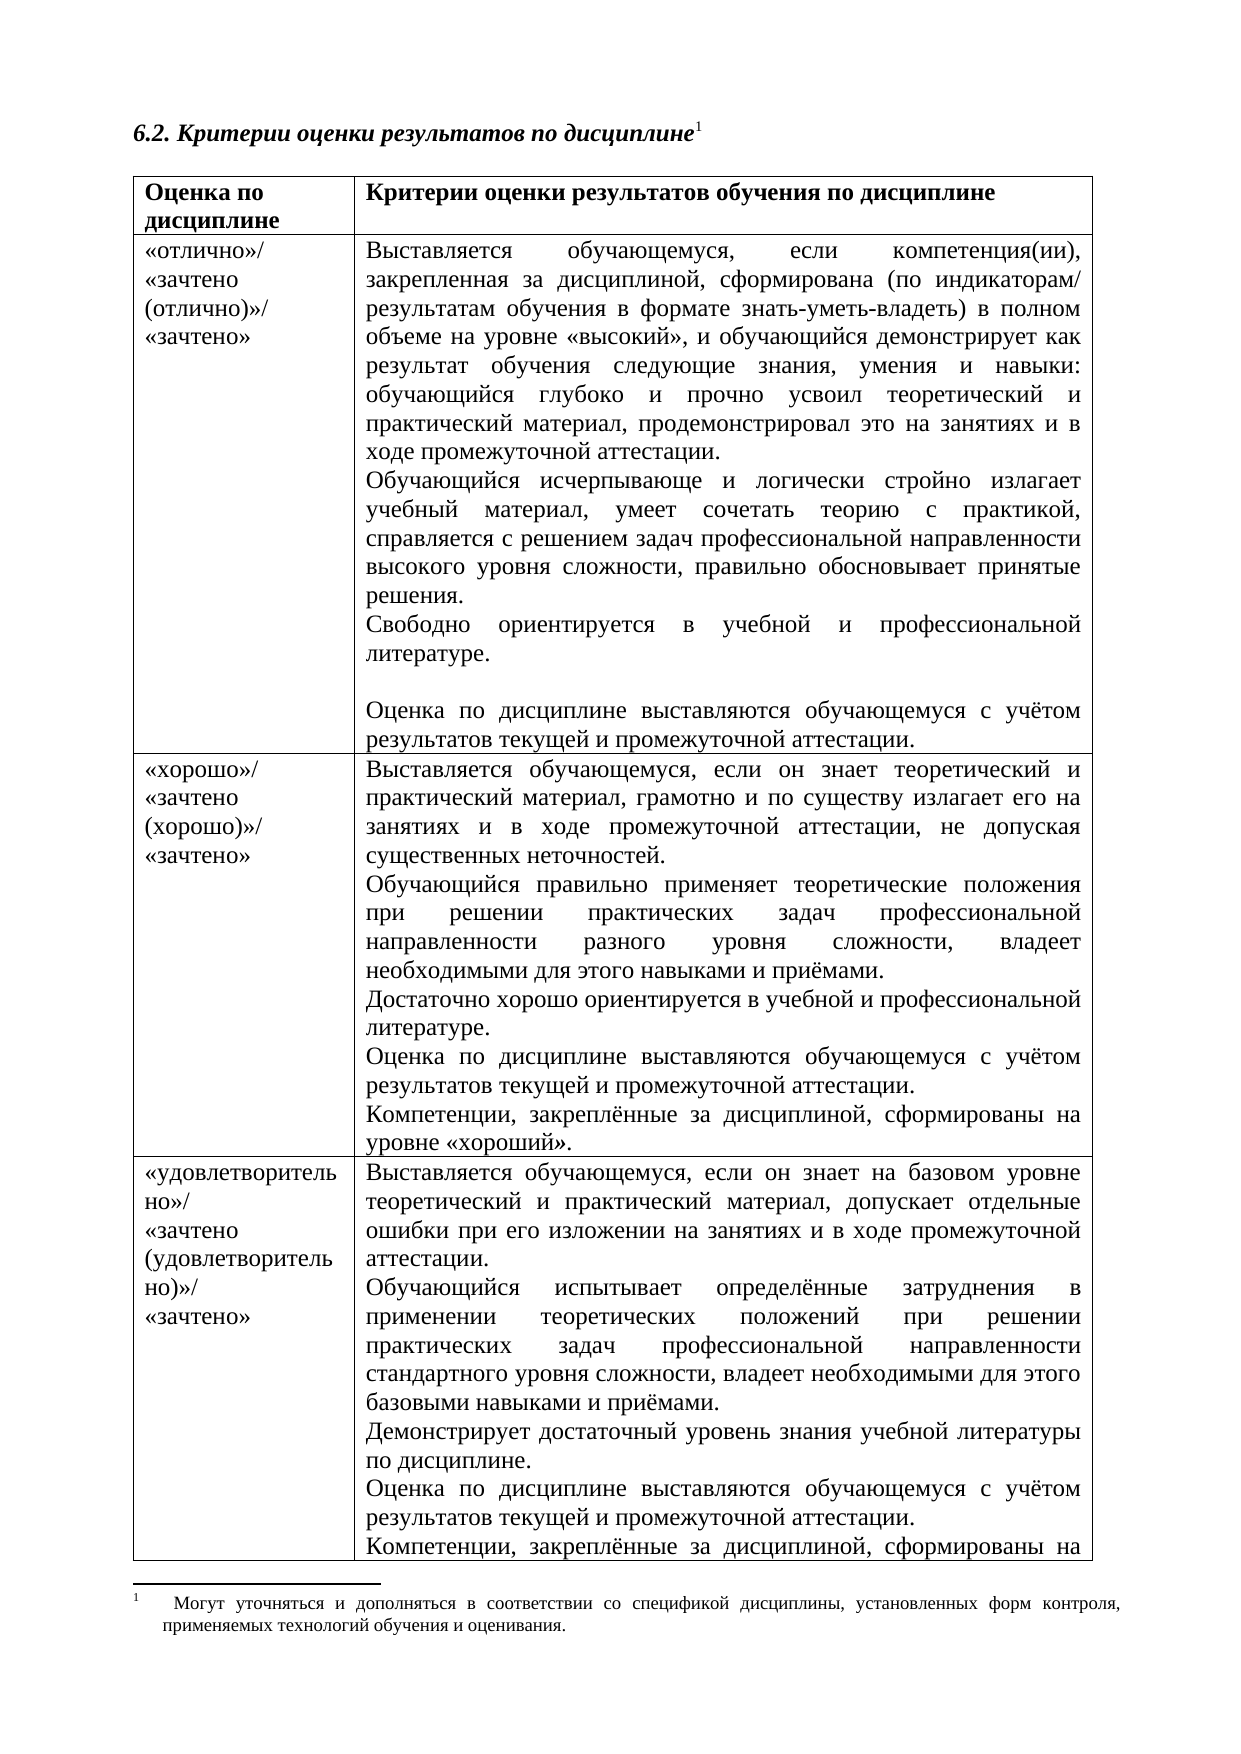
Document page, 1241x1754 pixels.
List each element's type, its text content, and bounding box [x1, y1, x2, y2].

table_cell Выставляется обучающемуся, если он знает теоретический и практический материал, грамотно и по существу излагает его на занятиях и в ходе промежуточной аттестации, не допуская существенных неточностей. Обучающийся правильно применяет теоретические положения при решении практических задач профессиональной направленности разного уровня сложности, владеет необходимыми для этого навыками и приёмами. Достаточно хорошо ориентируется в учебной и профессиональной литературе. Оценка по дисциплине выставляются обучающемуся с учётом результатов текущей и промежуточной аттестации. Компетенции, закреплённые за дисциплиной, сформированы на уровне «хороший». [355, 754, 1092, 1156]
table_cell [355, 1157, 1092, 1560]
table_header Оценка по дисциплине [134, 177, 354, 234]
table_cell Выставляется обучающемуся, если компетенция(ии), закрепленная за дисциплиной, сформирована (по индикаторам/ результатам обучения в формате знать-уметь-владеть) в полном объеме на уровне «высокий», и обучающийся демонстрирует как результат обучения следующие знания, умения и навыки: обучающийся глубоко и прочно усвоил теоретический и практический материал, продемонстрировал это на занятиях и в ходе промежуточной аттестации. Обучающийся исчерпывающе и логически стройно излагает учебный материал, умеет сочетать теорию с практикой, справляется с решением задач профессиональной направленности высокого уровня сложности, правильно обосновывает принятые решения. Свободно ориентируется в учебной и профессиональной литературе. Оценка по дисциплине выставляются обучающемуся с учётом результатов текущей и промежуточной аттестации. [355, 235, 1092, 753]
table_cell «отлично»/ «зачтено (отлично)»/ «зачтено» [134, 235, 354, 753]
table_cell «хорошо»/ «зачтено (хорошо)»/ «зачтено» [134, 754, 354, 1156]
table_header Критерии оценки результатов обучения по дисциплине [355, 177, 1092, 234]
text 6.2. Критерии оценки результатов по дисциплине [133, 118, 1122, 147]
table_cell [134, 1157, 354, 1560]
